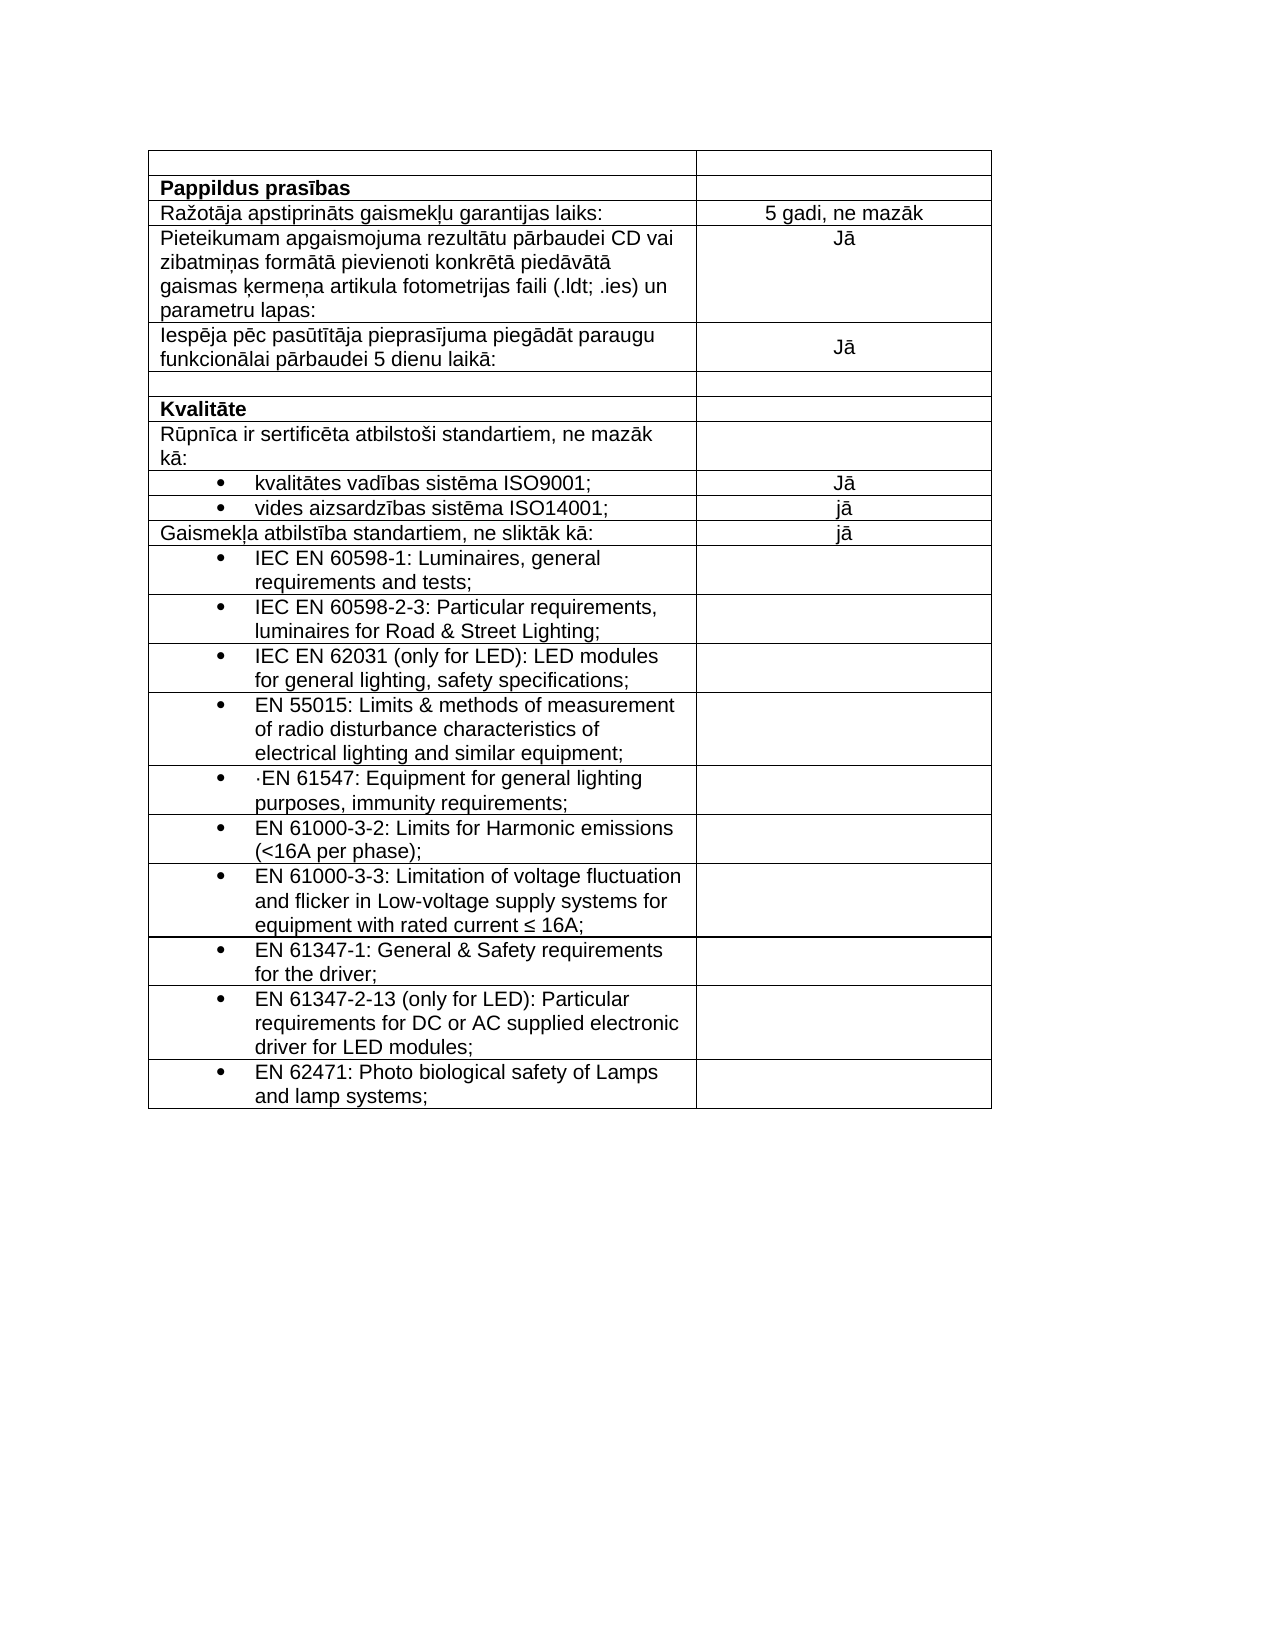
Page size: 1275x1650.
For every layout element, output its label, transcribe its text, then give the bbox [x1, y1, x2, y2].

table_cell Iespēja pēc pasūtītāja pieprasījuma piegādāt paraugu funkcionālai pārbaudei 5 dienu laikā: [149, 323, 696, 371]
table_cell [697, 864, 991, 936]
table_cell [149, 372, 696, 396]
table_cell kvalitātes vadības sistēma ISO9001; [149, 471, 696, 495]
table_cell [697, 176, 991, 200]
table_cell [697, 422, 991, 470]
table_cell EN 55015: Limits & methods of measurement of radio disturbance characteristics of electrical lighting and similar equipment; [149, 693, 696, 765]
table_cell Kvalitāte [149, 397, 696, 421]
table_cell EN 61000-3-2: Limits for Harmonic emissions (<16A per phase); [149, 815, 696, 863]
table_cell Rūpnīca ir sertificēta atbilstoši standartiem, ne mazāk kā: [149, 422, 696, 470]
table_cell Ražotāja apstiprināts gaismekļu garantijas laiks: [149, 201, 696, 225]
table_cell [697, 693, 991, 765]
table_cell [697, 986, 991, 1058]
table_cell 5 gadi, ne mazāk [697, 201, 991, 225]
table_cell [697, 766, 991, 814]
table_cell vides aizsardzības sistēma ISO14001; [149, 496, 696, 520]
table_cell [697, 397, 991, 421]
table_cell [697, 151, 991, 175]
table_cell ·EN 61547: Equipment for general lighting purposes, immunity requirements; [149, 766, 696, 814]
table_cell [697, 595, 991, 643]
table_cell [697, 372, 991, 396]
table_cell [697, 546, 991, 594]
table_cell Pappildus prasības [149, 176, 696, 200]
table_cell [149, 151, 696, 175]
table_cell EN 61347-1: General & Safety requirements for the driver; [149, 938, 696, 985]
table_cell jā [697, 496, 991, 520]
table_cell IEC EN 60598-2-3: Particular requirements, luminaires for Road & Street Lighting; [149, 595, 696, 643]
table_cell EN 61000-3-3: Limitation of voltage fluctuation and flicker in Low-voltage supply systems for equipment with rated current ≤ 16A; [149, 864, 696, 936]
table_cell Jā [697, 226, 991, 322]
table_cell [697, 938, 991, 985]
table_cell [697, 1060, 991, 1107]
table_cell IEC EN 62031 (only for LED): LED modules for general lighting, safety specifications; [149, 644, 696, 692]
table_cell IEC EN 60598-1: Luminaires, general requirements and tests; [149, 546, 696, 594]
table_cell [697, 815, 991, 863]
table_cell Jā [697, 471, 991, 495]
table_cell jā [697, 521, 991, 545]
table_cell EN 61347-2-13 (only for LED): Particular requirements for DC or AC supplied electronic driver for LED modules; [149, 986, 696, 1058]
table_cell Pieteikumam apgaismojuma rezultātu pārbaudei CD vai zibatmiņas formātā pievienoti konkrētā piedāvātā gaismas ķermeņa artikula fotometrijas faili (.ldt; .ies) un parametru lapas: [149, 226, 696, 322]
table_cell Gaismekļa atbilstība standartiem, ne sliktāk kā: [149, 521, 696, 545]
table_cell EN 62471: Photo biological safety of Lamps and lamp systems; [149, 1060, 696, 1107]
table_cell [697, 644, 991, 692]
table_cell Jā [697, 323, 991, 371]
